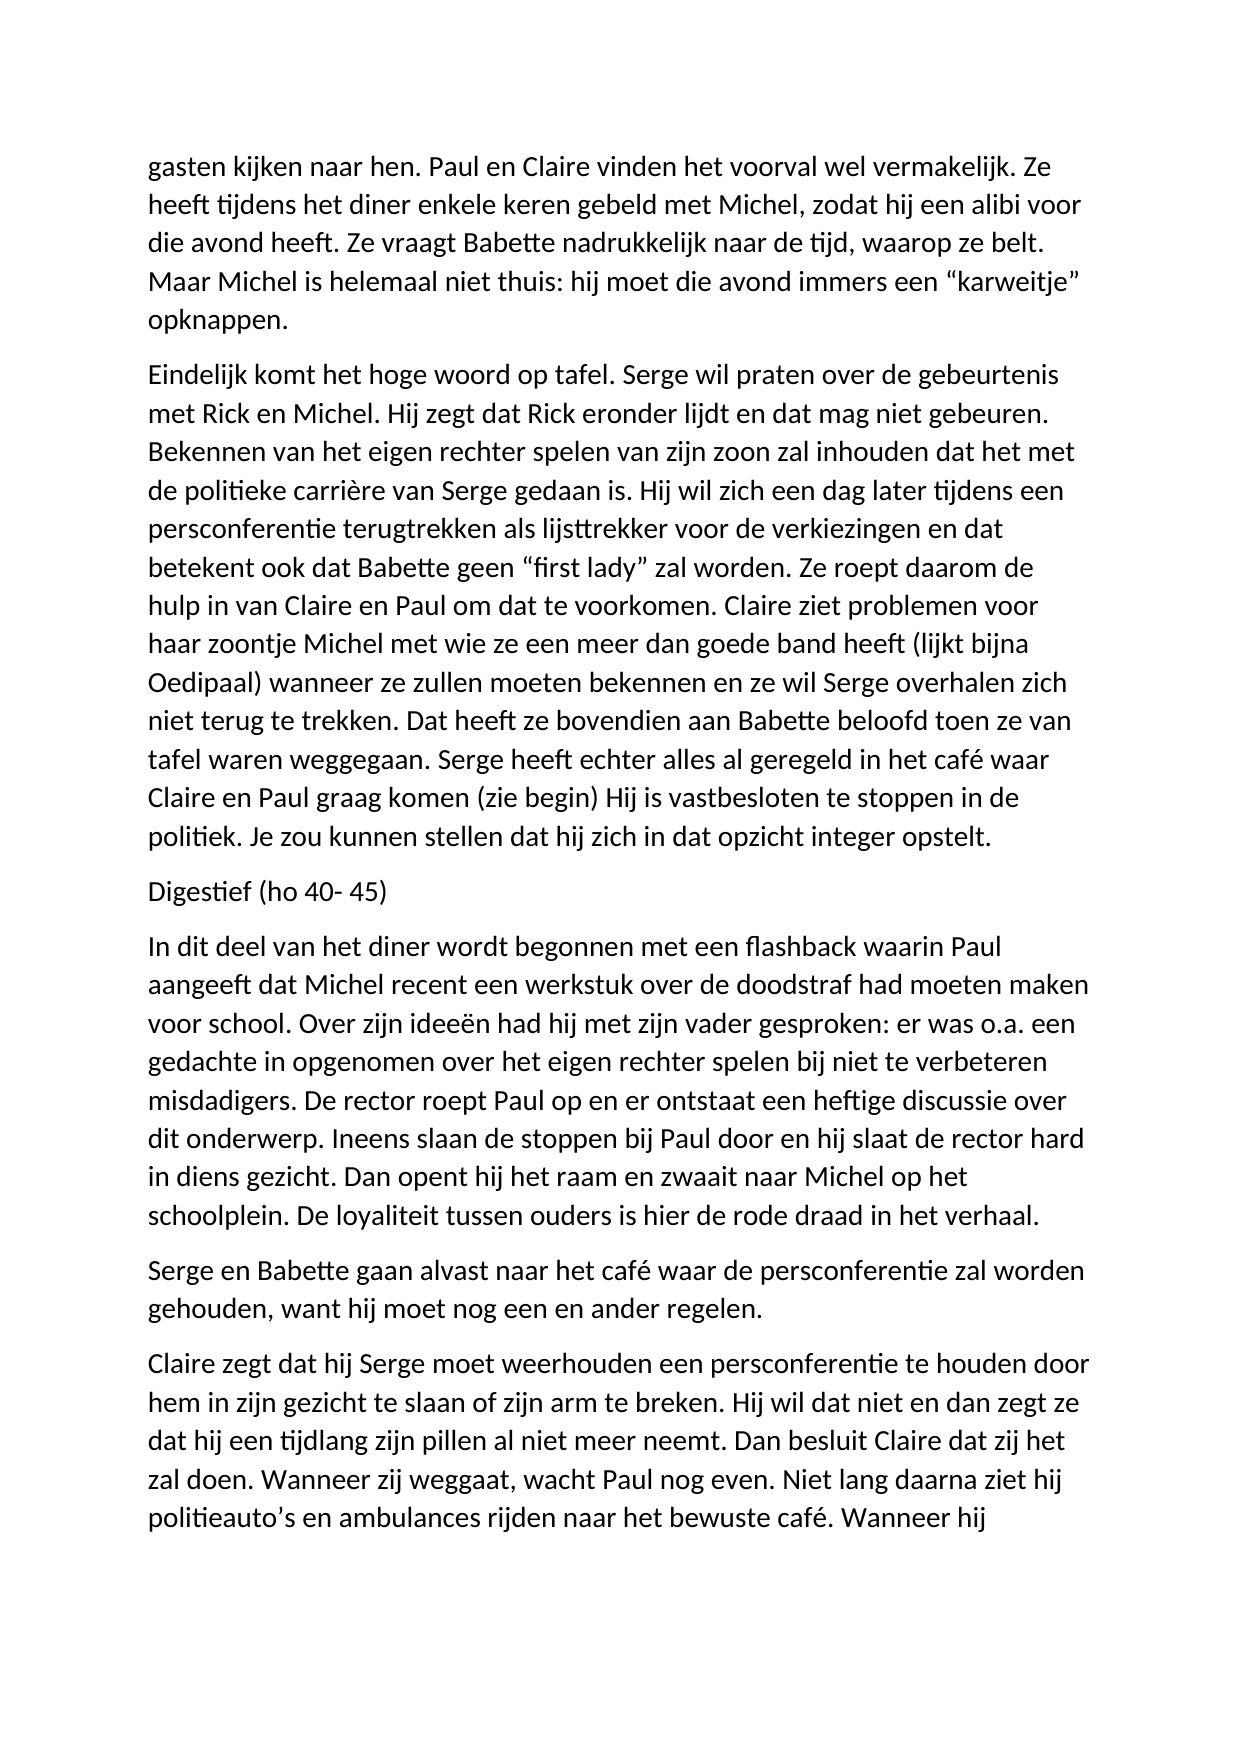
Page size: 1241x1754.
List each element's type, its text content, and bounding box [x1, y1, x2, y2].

text Serge en Babette gaan alvast naar het café waar de persconferentie zal worden gehouden, want hij moet nog een en ander regelen. [148, 1252, 1093, 1326]
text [148, 148, 1093, 337]
text Eindelijk komt het hoge woord op tafel. Serge wil praten over de gebeurtenis met Rick en Michel. Hij zegt dat Rick eronder lijdt en dat mag niet gebeuren. Bekennen van het eigen rechter spelen van zijn zoon zal inhouden dat het met de politieke carrière van Serge gedaan is. Hij wil zich een dag later tijdens een persconferentie terugtrekken als lijsttrekker voor de verkiezingen en dat betekent ook dat Babette geen “first lady” zal worden. Ze roept daarom de hulp in van Claire en Paul om dat te voorkomen. Claire ziet problemen voor haar zoontje Michel met wie ze een meer dan goede band heeft (lijkt bijna Oedipaal) wanneer ze zullen moeten bekennen en ze wil Serge overhalen zich niet terug te trekken. Dat heeft ze bovendien aan Babette beloofd toen ze van tafel waren weggegaan. Serge heeft echter alles al geregeld in het café waar Claire en Paul graag komen (zie begin) Hij is vastbesloten te stoppen in de politiek. Je zou kunnen stellen dat hij zich in dat opzicht integer opstelt. [148, 356, 1093, 853]
text Digestief (ho 40- 45) [148, 873, 1093, 908]
text In dit deel van het diner wordt begonnen met een flashback waarin Paul aangeeft dat Michel recent een werkstuk over de doodstraf had moeten maken voor school. Over zijn ideeën had hij met zijn vader gesproken: er was o.a. een gedachte in opgenomen over het eigen rechter spelen bij niet te verbeteren misdadigers. De rector roept Paul op en er ontstaat een heftige discussie over dit onderwerp. Ineens slaan de stoppen bij Paul door en hij slaat de rector hard in diens gezicht. Dan opent hij het raam en zwaait naar Michel op het schoolplein. De loyaliteit tussen ouders is hier de rode draad in het verhaal. [148, 928, 1093, 1233]
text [148, 1346, 1093, 1535]
